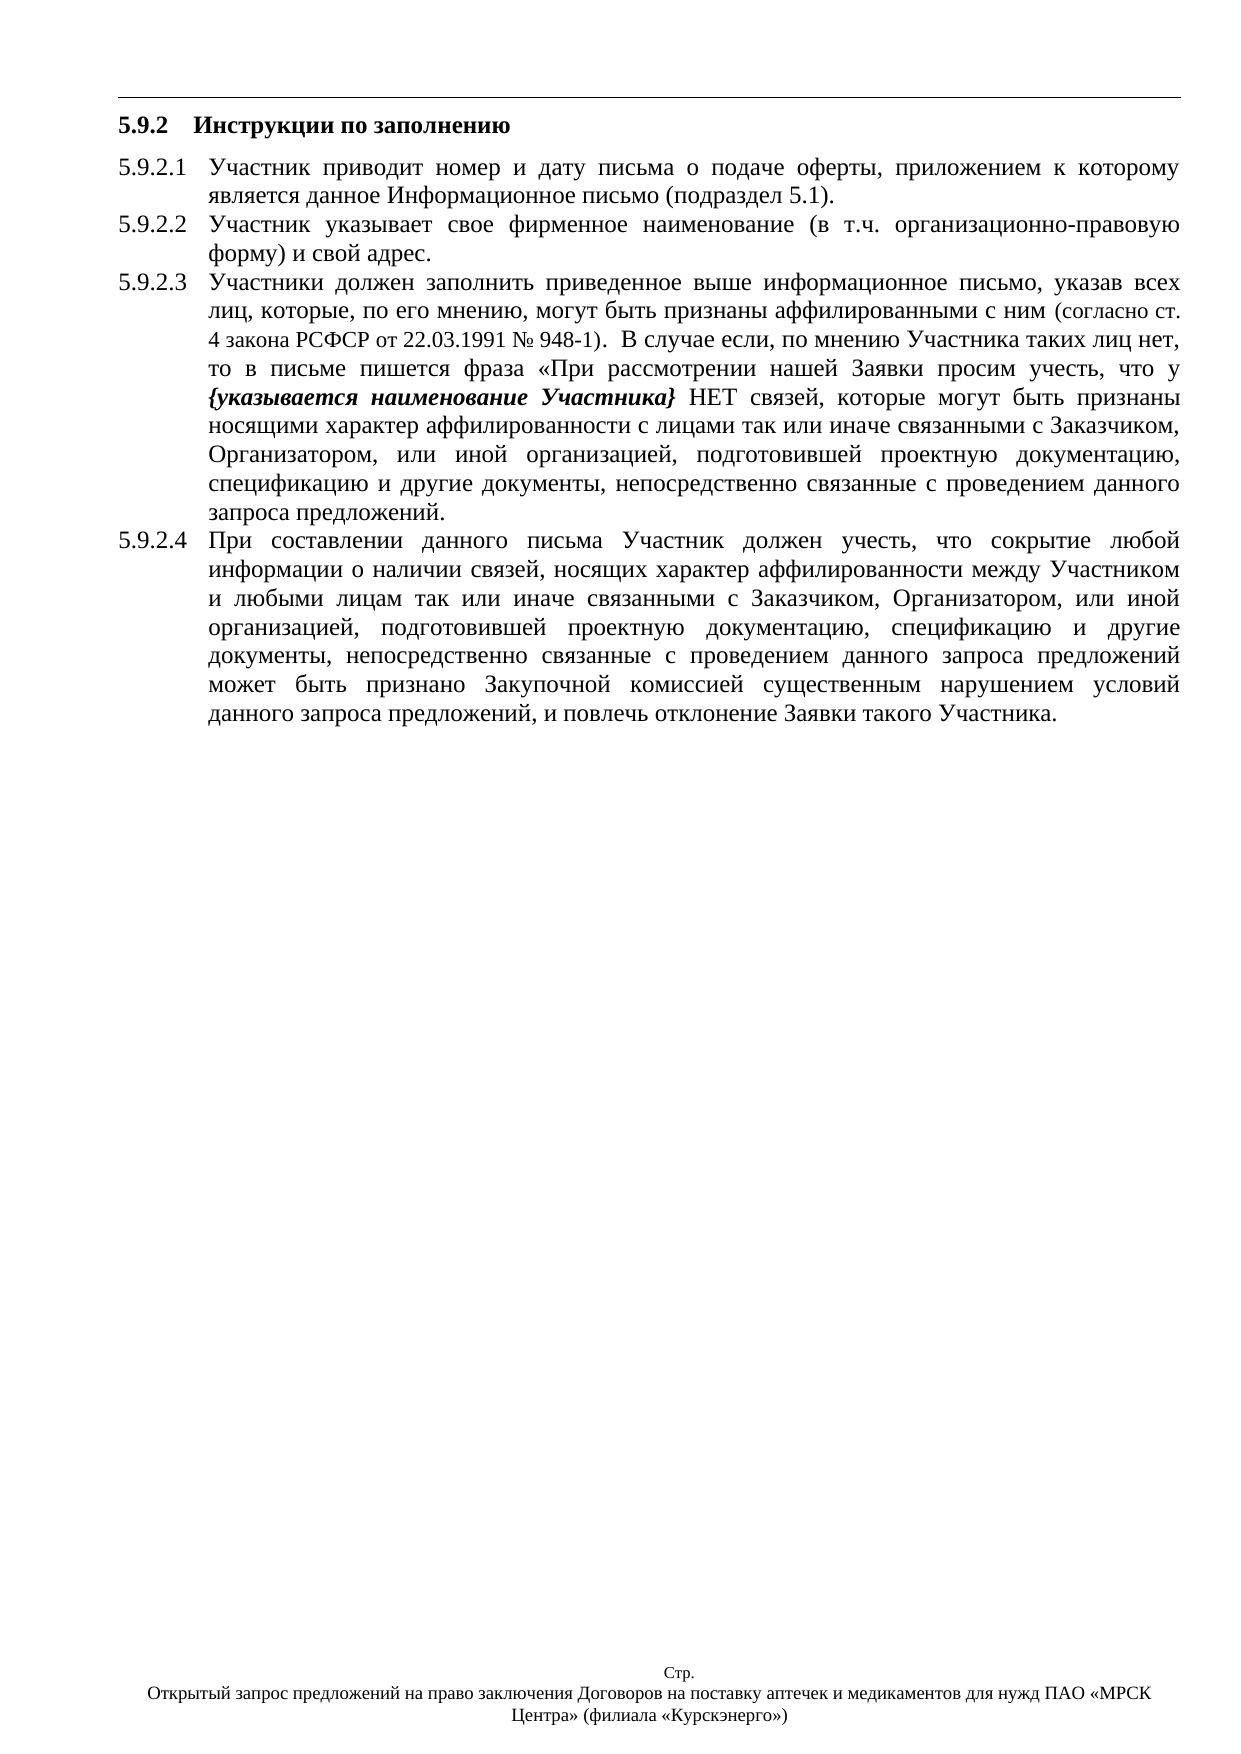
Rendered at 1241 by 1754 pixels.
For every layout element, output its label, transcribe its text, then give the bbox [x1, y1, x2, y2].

subtitle Инструкции по заполнению [118, 111, 1181, 139]
list Участник приводит номер и дату письма о подаче оферты, приложением к которому является данное Информационное письмо (подраздел 5.1). [118, 152, 1181, 209]
list При составлении данного письма Участник должен учесть, что сокрытие любой информации о наличии связей, носящих характер аффилированности между Участником и любыми лицам так или иначе связанными с Заказчиком, Организатором, или иной организацией, подготовившей проектную документацию, спецификацию и другие документы, непосредственно связанные с проведением данного запроса предложений может быть признано Закупочной комиссией существенным нарушением условий данного запроса предложений, и повлечь отклонение Заявки такого Участника. [118, 526, 1181, 727]
list Участники должен заполнить приведенное выше информационное письмо, указав всех лиц, которые, по его мнению, могут быть признаны аффилированными с ним (согласно ст. 4 закона РСФСР от 22.03.1991 № 948-1). В случае если, по мнению Участника таких лиц нет, то в письме пишется фраза «При рассмотрении нашей Заявки просим учесть, что у {указывается наименование Участника} НЕТ связей, которые могут быть признаны носящими характер аффилированности с лицами так или иначе связанными с Заказчиком, Организатором, или иной организацией, подготовившей проектную документацию, спецификацию и другие документы, непосредственно связанные с проведением данного запроса предложений. [118, 267, 1181, 526]
list Участник указывает свое фирменное наименование (в т.ч. организационно-правовую форму) и свой адрес. [118, 209, 1181, 267]
